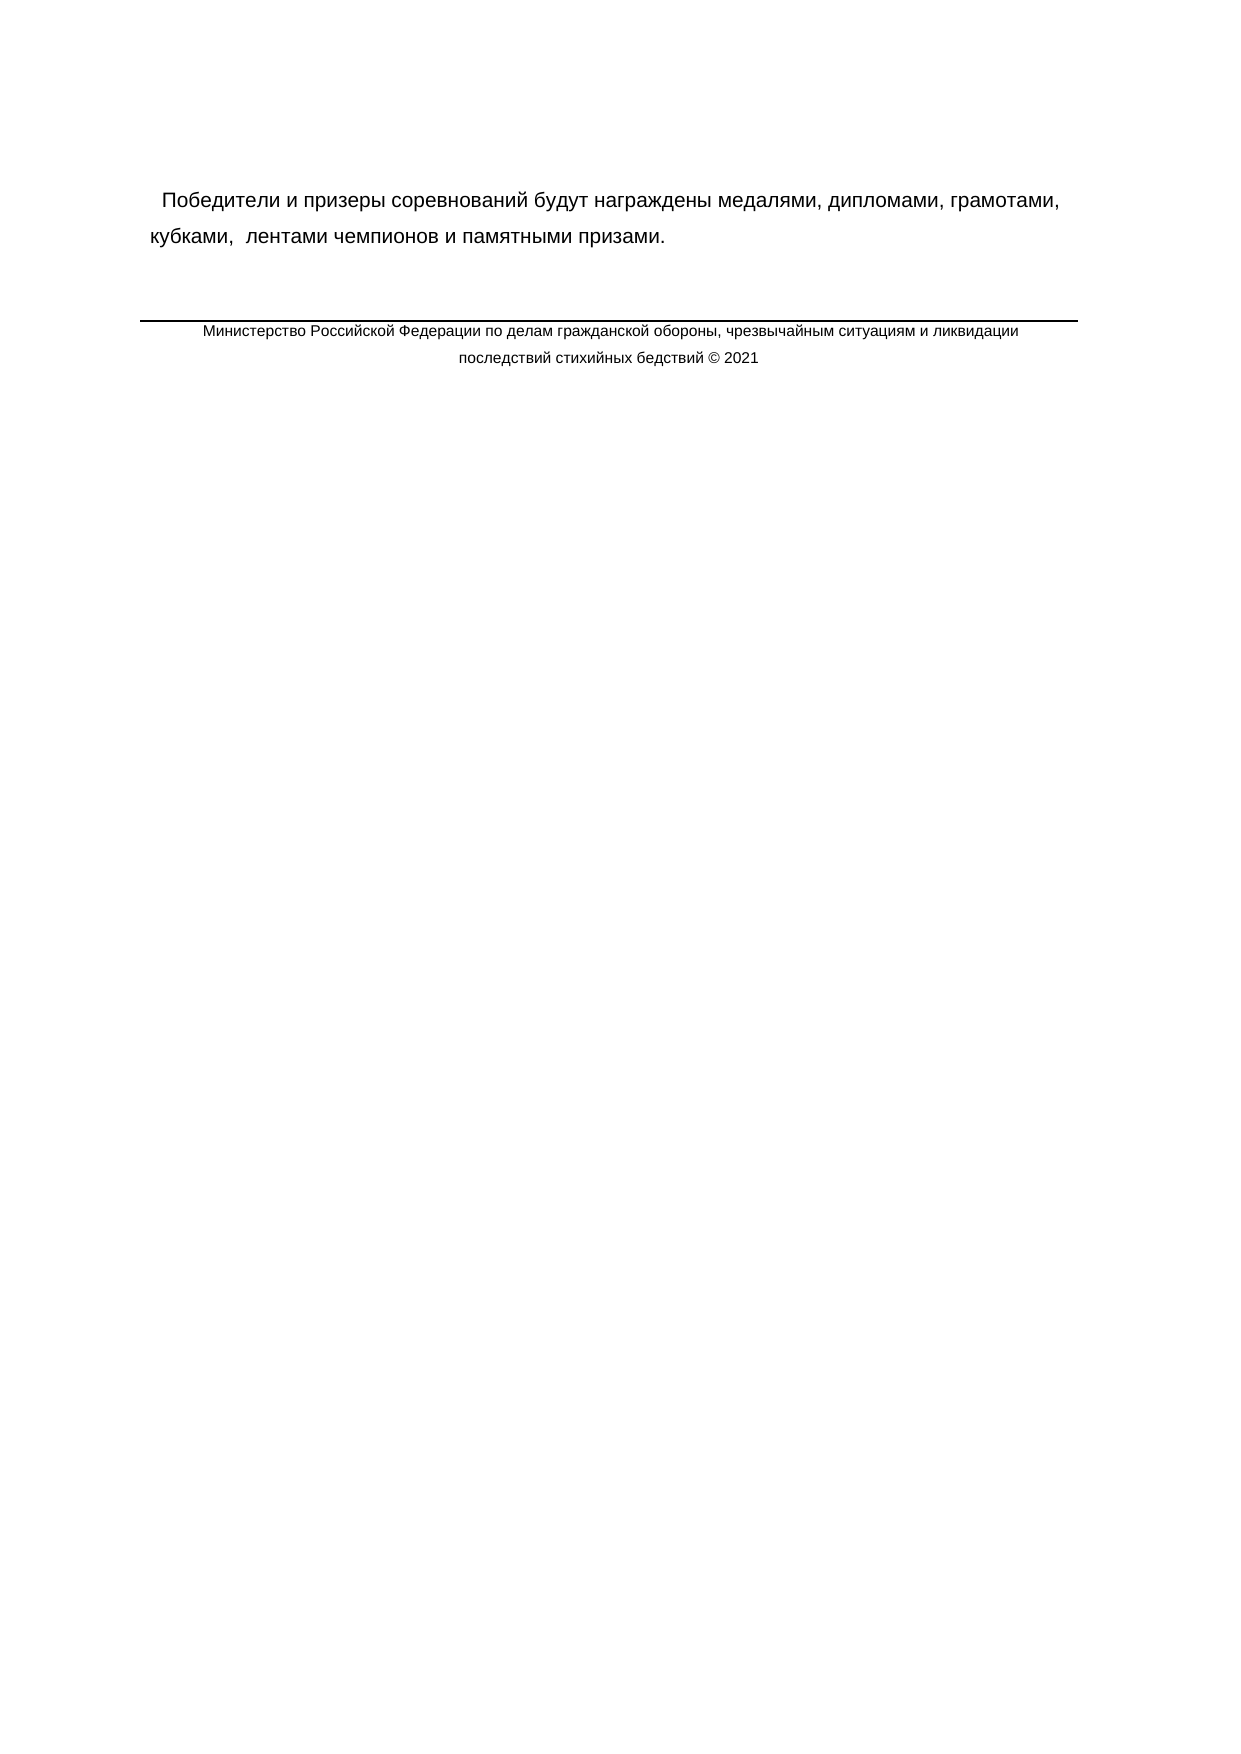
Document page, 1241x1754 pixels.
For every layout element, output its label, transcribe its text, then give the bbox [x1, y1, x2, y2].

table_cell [140, 150, 1078, 320]
table_cell Министерство Российской Федерации по делам гражданской обороны, чрезвычайным ситуациям и ликвидации последствий стихийных бедствий © 2021 [140, 322, 1078, 404]
